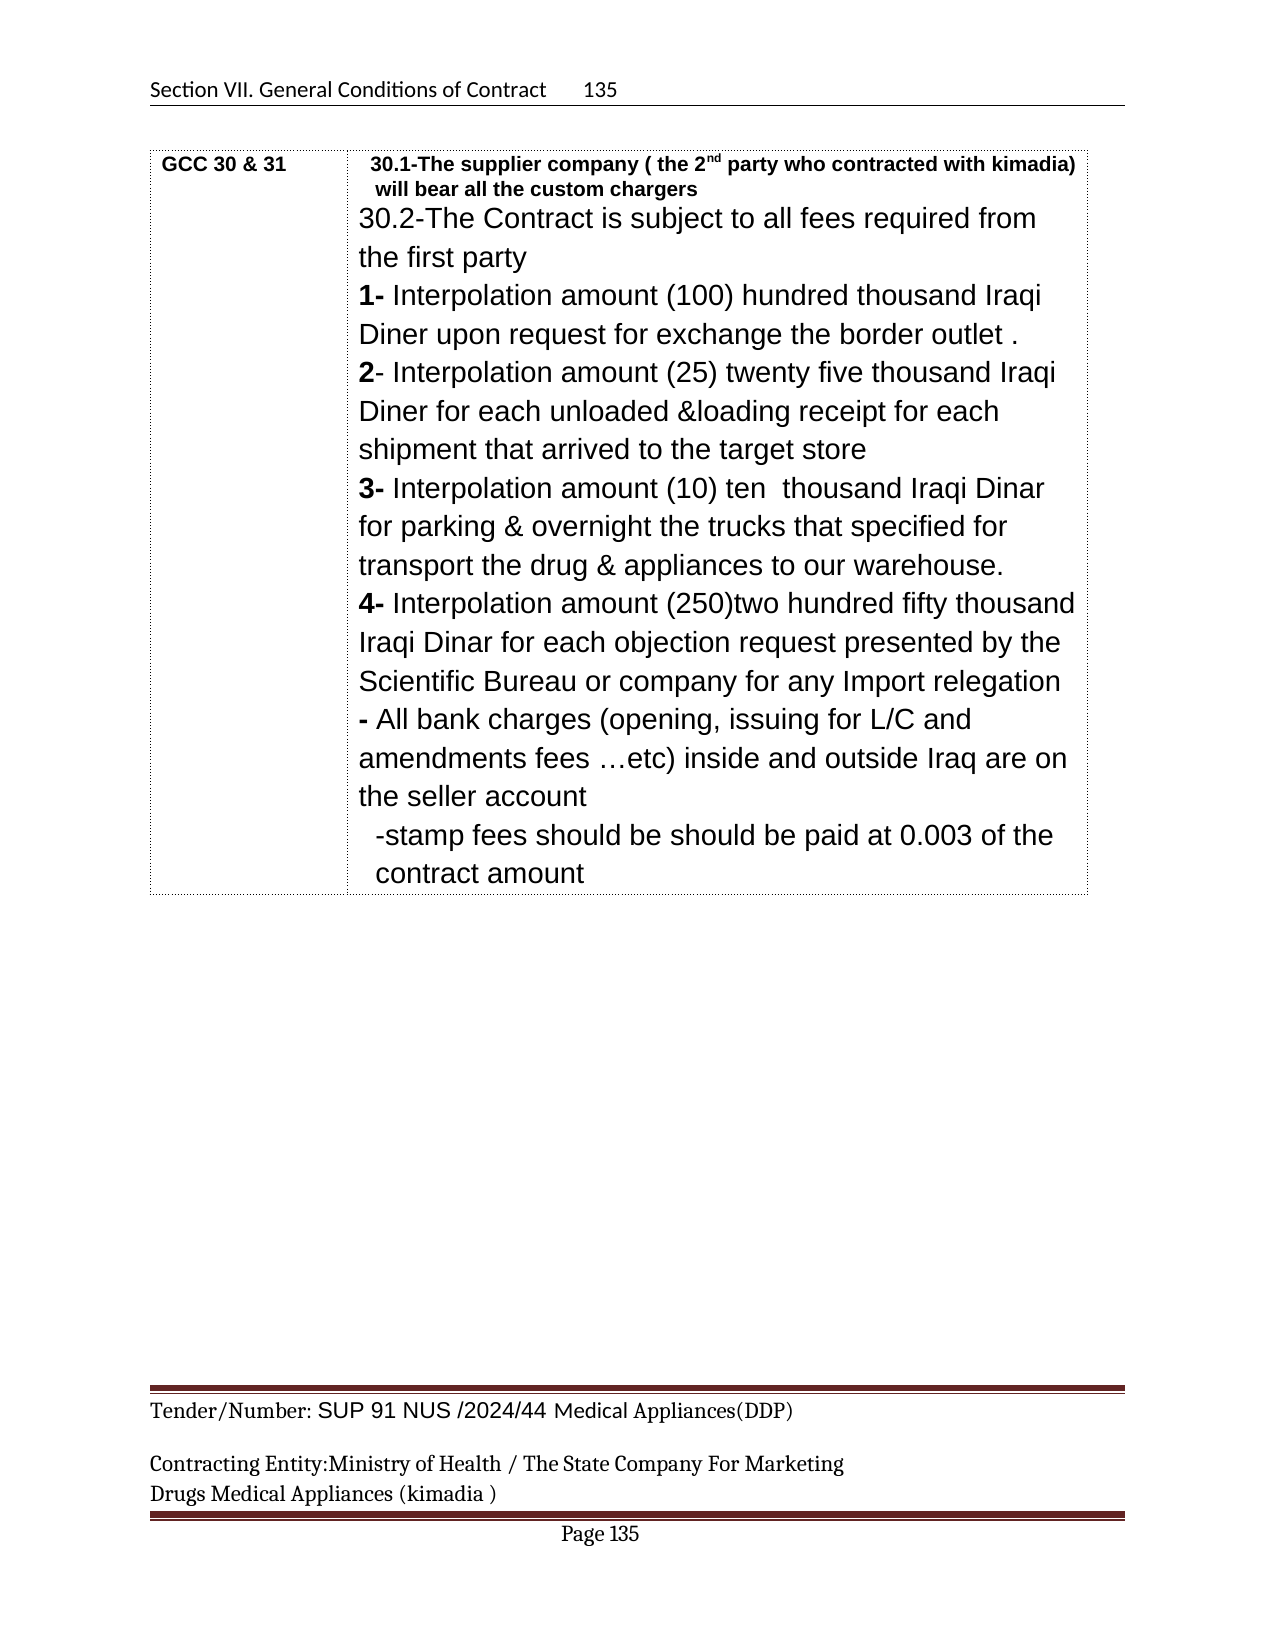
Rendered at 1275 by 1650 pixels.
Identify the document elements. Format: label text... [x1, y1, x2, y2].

table_cell GCC 30 & 31 [150, 150, 347, 894]
table_cell 30.1-The supplier company ( the 2nd party who contracted with kimadia) will bear all the custom chargers 30.2-The Contract is subject to all fees required from the first party 1- Interpolation amount (100) hundred thousand Iraqi Diner upon request for exchange the border outlet . 2- Interpolation amount (25) twenty five thousand Iraqi Diner for each unloaded &loading receipt for each shipment that arrived to the target store 3- Interpolation amount (10) ten thousand Iraqi Dinar for parking & overnight the trucks that specified for transport the drug & appliances to our warehouse. 4- Interpolation amount (250)two hundred fifty thousand Iraqi Dinar for each objection request presented by the Scientific Bureau or company for any Import relegation - All bank charges (opening, issuing for L/C and amendments fees …etc) inside and outside Iraq are on the seller account -stamp fees should be should be paid at 0.003 of the contract amount [347, 150, 1088, 894]
